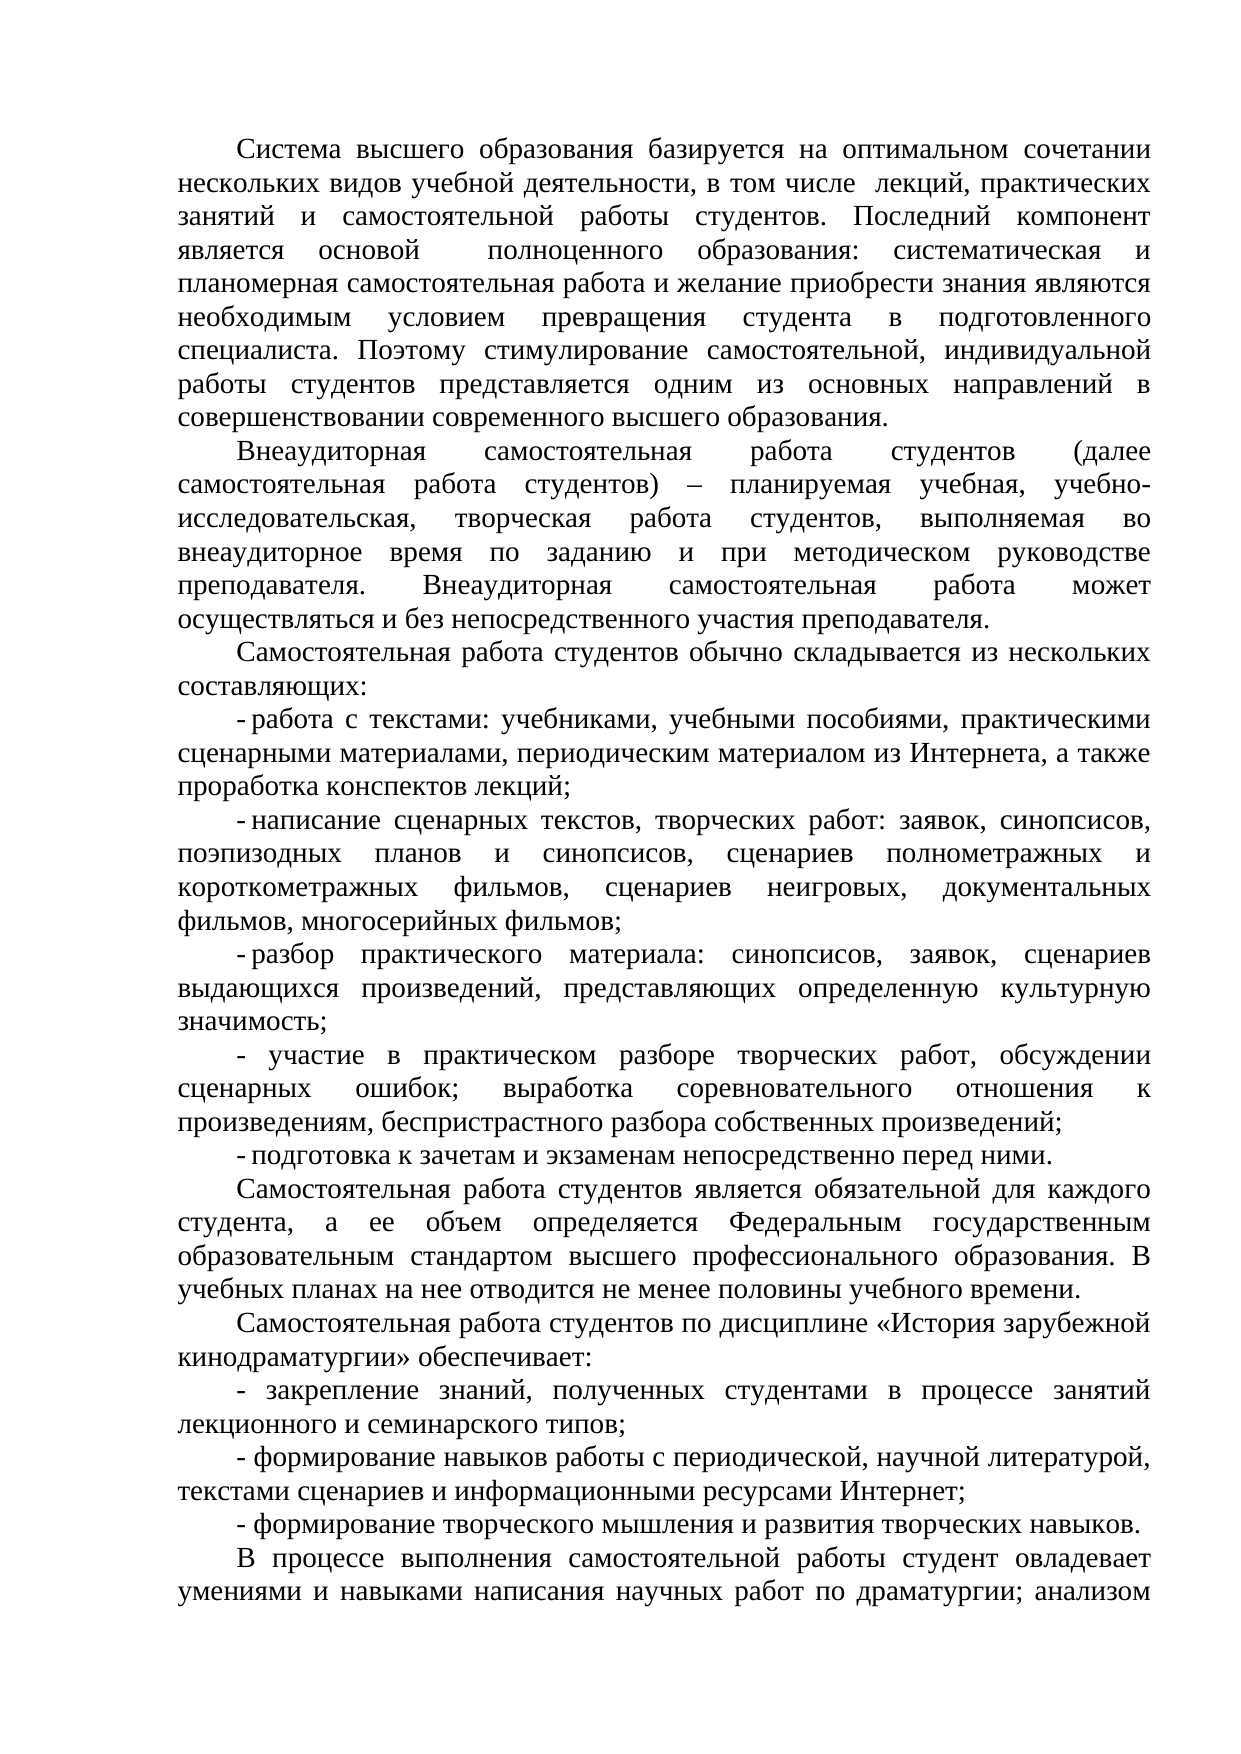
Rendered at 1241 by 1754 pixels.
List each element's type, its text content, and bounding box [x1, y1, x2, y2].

text Самостоятельная работа студентов по дисциплине «История зарубежной кинодраматургии» обеспечивает: [177, 1305, 1152, 1372]
text - формирование навыков работы с периодической, научной литературой, текстами сценариев и информационными ресурсами Интернет; [177, 1439, 1152, 1506]
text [177, 1540, 1152, 1607]
text - работа с текстами: учебниками, учебными пособиями, практическими сценарными материалами, периодическим материалом из Интернета, а также проработка конспектов лекций; [177, 701, 1152, 802]
text - разбор практического материала: синопсисов, заявок, сценариев выдающихся произведений, представляющих определенную культурную значимость; [177, 936, 1152, 1037]
text - подготовка к зачетам и экзаменам непосредственно перед ними. [177, 1137, 1152, 1171]
text Внеаудиторная самостоятельная работа студентов (далее самостоятельная работа студентов) – планируемая учебная, учебно-исследовательская, творческая работа студентов, выполняемая во внеаудиторное время по заданию и при методическом руководстве преподавателя. Внеаудиторная самостоятельная работа может осуществляться и без непосредственного участия преподавателя. [177, 433, 1152, 634]
text - написание сценарных текстов, творческих работ: заявок, синопсисов, поэпизодных планов и синопсисов, сценариев полнометражных и короткометражных фильмов, сценариев неигровых, документальных фильмов, многосерийных фильмов; [177, 802, 1152, 936]
text Система высшего образования базируется на оптимальном сочетании нескольких видов учебной деятельности, в том числе лекций, практических занятий и самостоятельной работы студентов. Последний компонент является основой полноценного образования: систематическая и планомерная самостоятельная работа и желание приобрести знания являются необходимым условием превращения студента в подготовленного специалиста. Поэтому стимулирование самостоятельной, индивидуальной работы студентов представляется одним из основных направлений в совершенствовании современного высшего образования. [177, 131, 1152, 433]
text - формирование творческого мышления и развития творческих навыков. [177, 1506, 1152, 1540]
text Самостоятельная работа студентов обычно складывается из нескольких составляющих: [177, 634, 1152, 701]
text - участие в практическом разборе творческих работ, обсуждении сценарных ошибок; выработка соревновательного отношения к произведениям, беспристрастного разбора собственных произведений; [177, 1037, 1152, 1137]
text - закрепление знаний, полученных студентами в процессе занятий лекционного и семинарского типов; [177, 1372, 1152, 1439]
text Самостоятельная работа студентов является обязательной для каждого студента, а ее объем определяется Федеральным государственным образовательным стандартом высшего профессионального образования. В учебных планах на нее отводится не менее половины учебного времени. [177, 1171, 1152, 1305]
